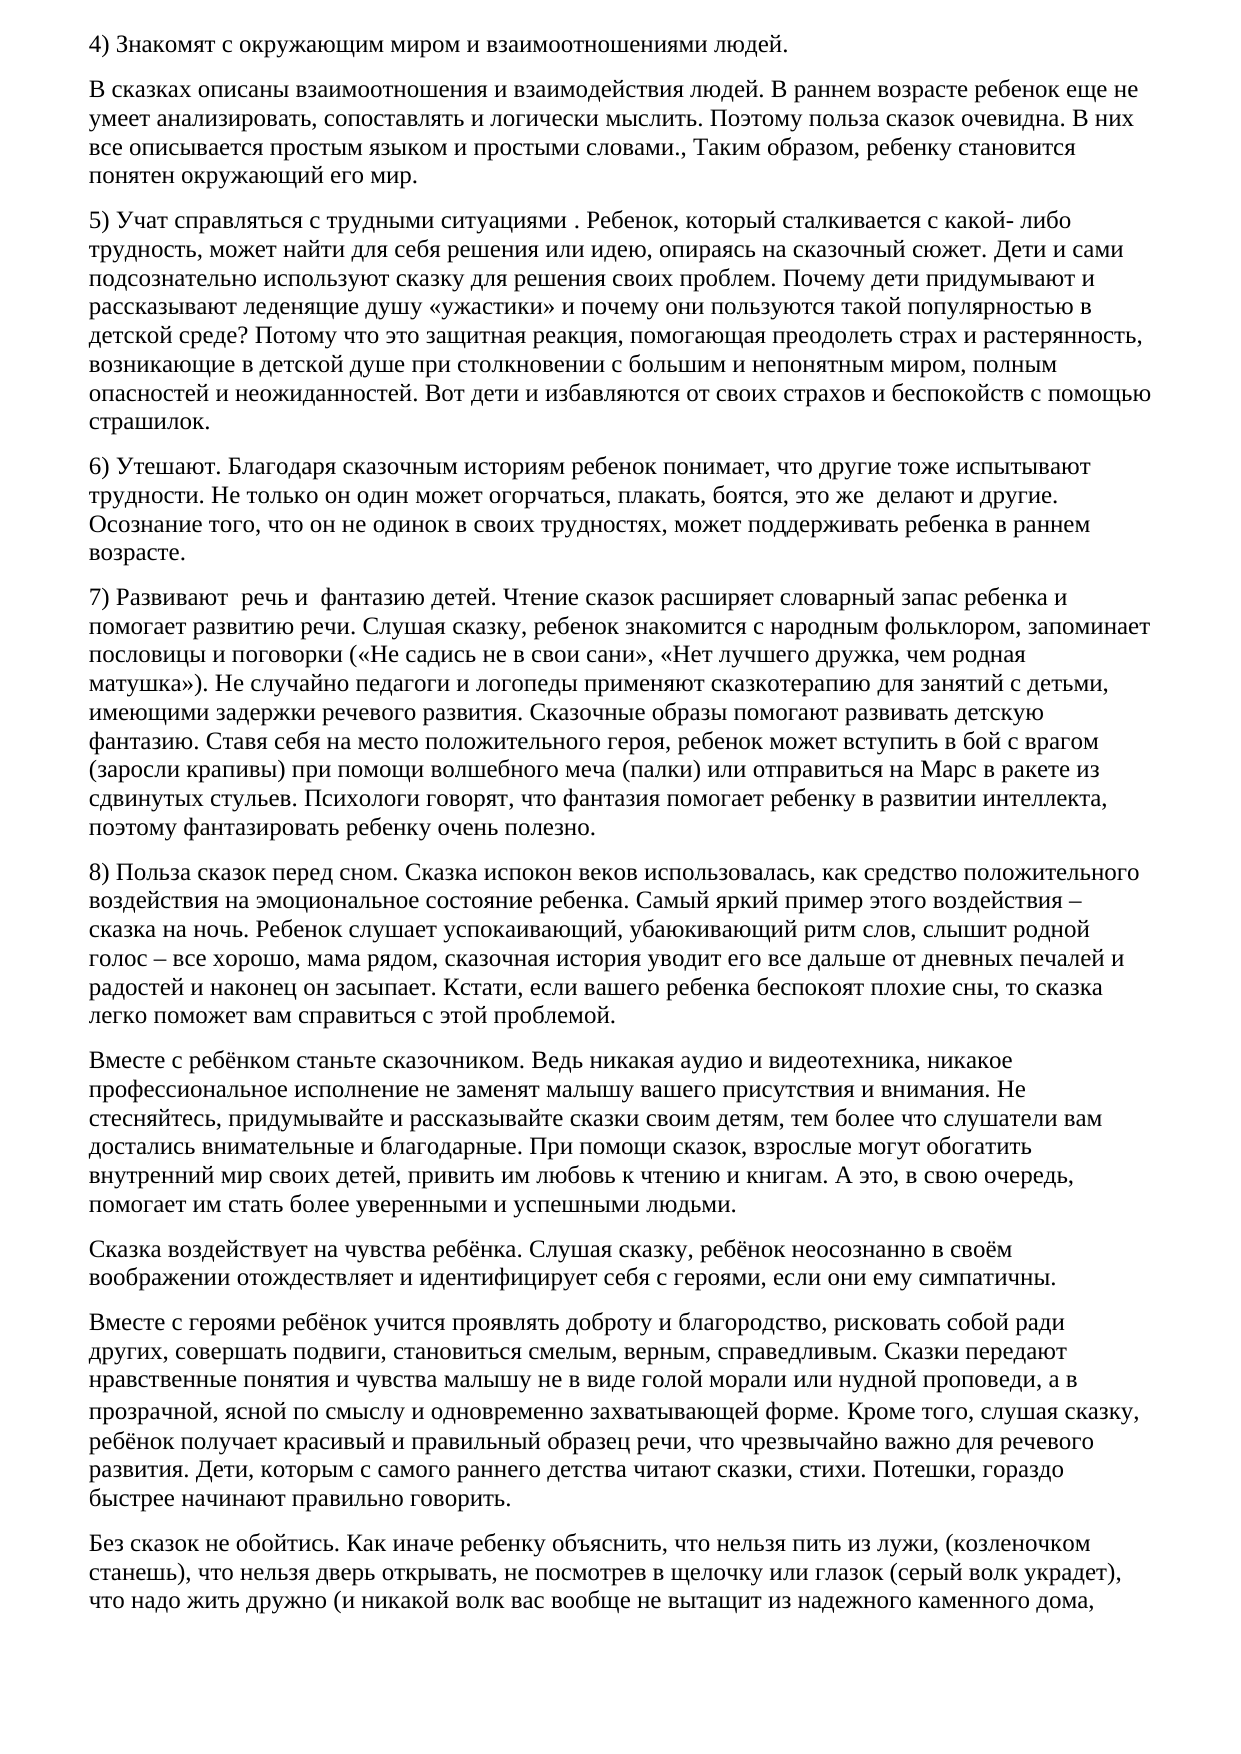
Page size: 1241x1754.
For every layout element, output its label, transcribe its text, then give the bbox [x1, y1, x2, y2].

text 5) Учат справляться с трудными ситуациями . Ребенок, который сталкивается с какой- либо трудность, может найти для себя решения или идею, опираясь на сказочный сюжет. Дети и сами подсознательно используют сказку для решения своих проблем. Почему дети придумывают и рассказывают леденящие душу «ужастики» и почему они пользуются такой популярностью в детской среде? Потому что это защитная реакция, помогающая преодолеть страх и растерянность, возникающие в детской душе при столкновении с большим и непонятным миром, полным опасностей и неожиданностей. Вот дети и избавляются от своих страхов и беспокойств с помощью страшилок. [88, 205, 1152, 435]
text 6) Утешают. Благодаря сказочным историям ребенок понимает, что другие тоже испытывают трудности. Не только он один может огорчаться, плакать, боятся, это же делают и другие. Осознание того, что он не одинок в своих трудностях, может поддерживать ребенка в раннем возрасте. [88, 451, 1152, 566]
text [88, 1528, 1152, 1614]
text 4) Знакомят с окружающим миром и взаимоотношениями людей. [88, 29, 1152, 58]
text 7) Развивают речь и фантазию детей. Чтение сказок расширяет словарный запас ребенка и помогает развитию речи. Слушая сказку, ребенок знакомится с народным фольклором, запоминает пословицы и поговорки («Не садись не в свои сани», «Нет лучшего дружка, чем родная матушка»). Не случайно педагоги и логопеды применяют сказкотерапию для занятий с детьми, имеющими задержки речевого развития. Сказочные образы помогают развивать детскую фантазию. Ставя себя на место положительного героя, ребенок может вступить в бой с врагом (заросли крапивы) при помощи волшебного меча (палки) или отправиться на Марс в ракете из сдвинутых стульев. Психологи говорят, что фантазия помогает ребенку в развитии интеллекта, поэтому фантазировать ребенку очень полезно. [88, 582, 1152, 841]
text 8) Польза сказок перед сном. Сказка испокон веков использовалась, как средство положительного воздействия на эмоциональное состояние ребенка. Самый яркий пример этого воздействия – сказка на ночь. Ребенок слушает успокаивающий, убаюкивающий ритм слов, слышит родной голос – все хорошо, мама рядом, сказочная история уводит его все дальше от дневных печалей и радостей и наконец он засыпает. Кстати, если вашего ребенка беспокоят плохие сны, то сказка легко поможет вам справиться с этой проблемой. [88, 857, 1152, 1029]
text Вместе с героями ребёнок учится проявлять доброту и благородство, рисковать собой ради других, совершать подвиги, становиться смелым, верным, справедливым. Сказки передают нравственные понятия и чувства малышу не в виде голой морали или нудной проповеди, а в прозрачной, ясной по смыслу и одновременно захватывающей форме. Кроме того, слушая сказку, ребёнок получает красивый и правильный образец речи, что чрезвычайно важно для речевого развития. Дети, которым с самого раннего детства читают сказки, стихи. Потешки, гораздо быстрее начинают правильно говорить. [88, 1307, 1152, 1512]
text Сказка воздействует на чувства ребёнка. Слушая сказку, ребёнок неосознанно в своём воображении отождествляет и идентифицирует себя с героями, если они ему симпатичны. [88, 1234, 1152, 1291]
text В сказках описаны взаимоотношения и взаимодействия людей. В раннем возрасте ребенок еще не умеет анализировать, сопоставлять и логически мыслить. Поэтому польза сказок очевидна. В них все описывается простым языком и простыми словами., Таким образом, ребенку становится понятен окружающий его мир. [88, 74, 1152, 189]
text Вместе с ребёнком станьте сказочником. Ведь никакая аудио и видеотехника, никакое профессиональное исполнение не заменят малышу вашего присутствия и внимания. Не стесняйтесь, придумывайте и рассказывайте сказки своим детям, тем более что слушатели вам достались внимательные и благодарные. При помощи сказок, взрослые могут обогатить внутренний мир своих детей, привить им любовь к чтению и книгам. А это, в свою очередь, помогает им стать более уверенными и успешными людьми. [88, 1045, 1152, 1218]
